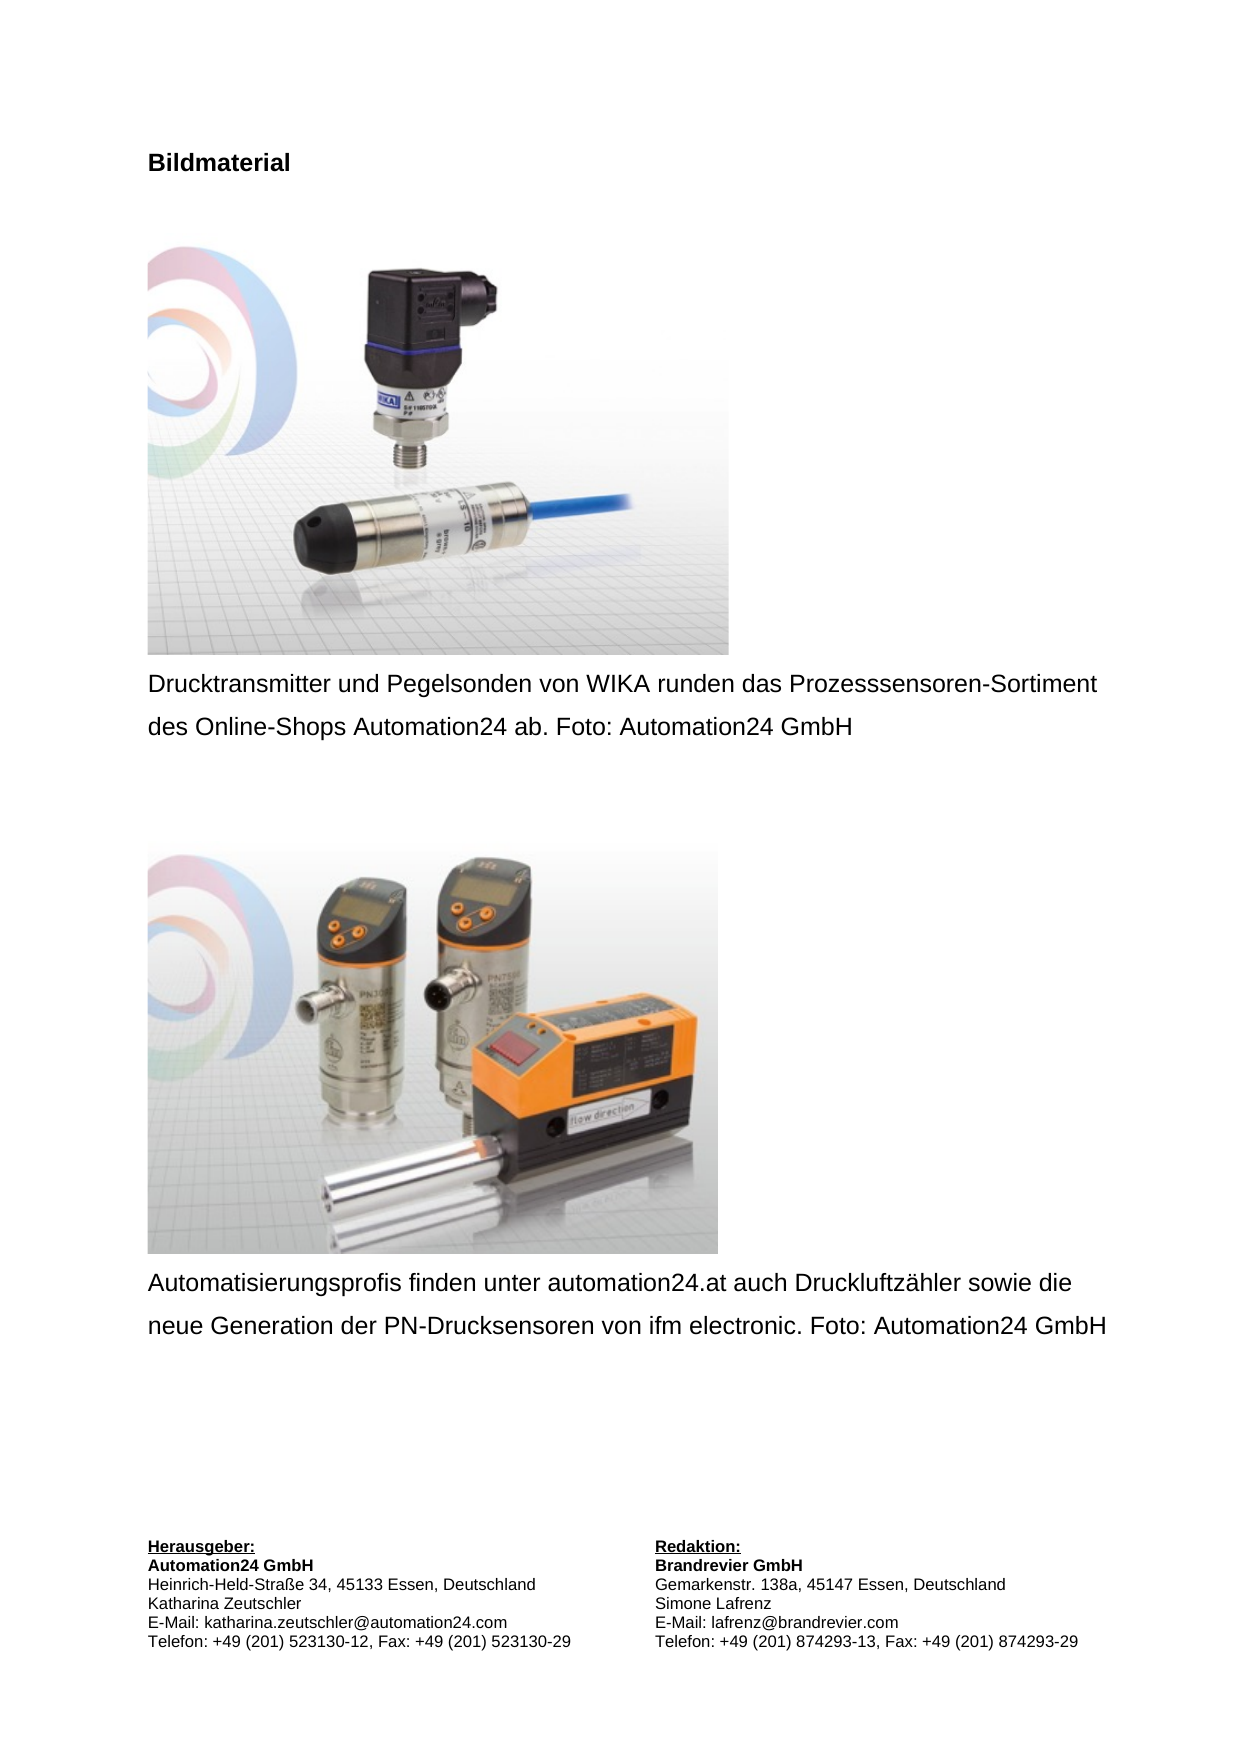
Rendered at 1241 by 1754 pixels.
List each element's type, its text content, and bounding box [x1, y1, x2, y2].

text Automatisierungsprofis finden unter automation24.at auch Druckluftzähler sowie die neue Generation der PN-Drucksensoren von ifm electronic. Foto: Automation24 GmbH [148, 1268, 1122, 1340]
text Drucktransmitter und Pegelsonden von WIKA runden das Prozesssensoren-Sortiment des Online-Shops Automation24 ab. Foto: Automation24 GmbH [148, 669, 1122, 741]
picture [147, 233, 729, 655]
picture [147, 841, 718, 1254]
text Bildmaterial [148, 148, 1122, 176]
